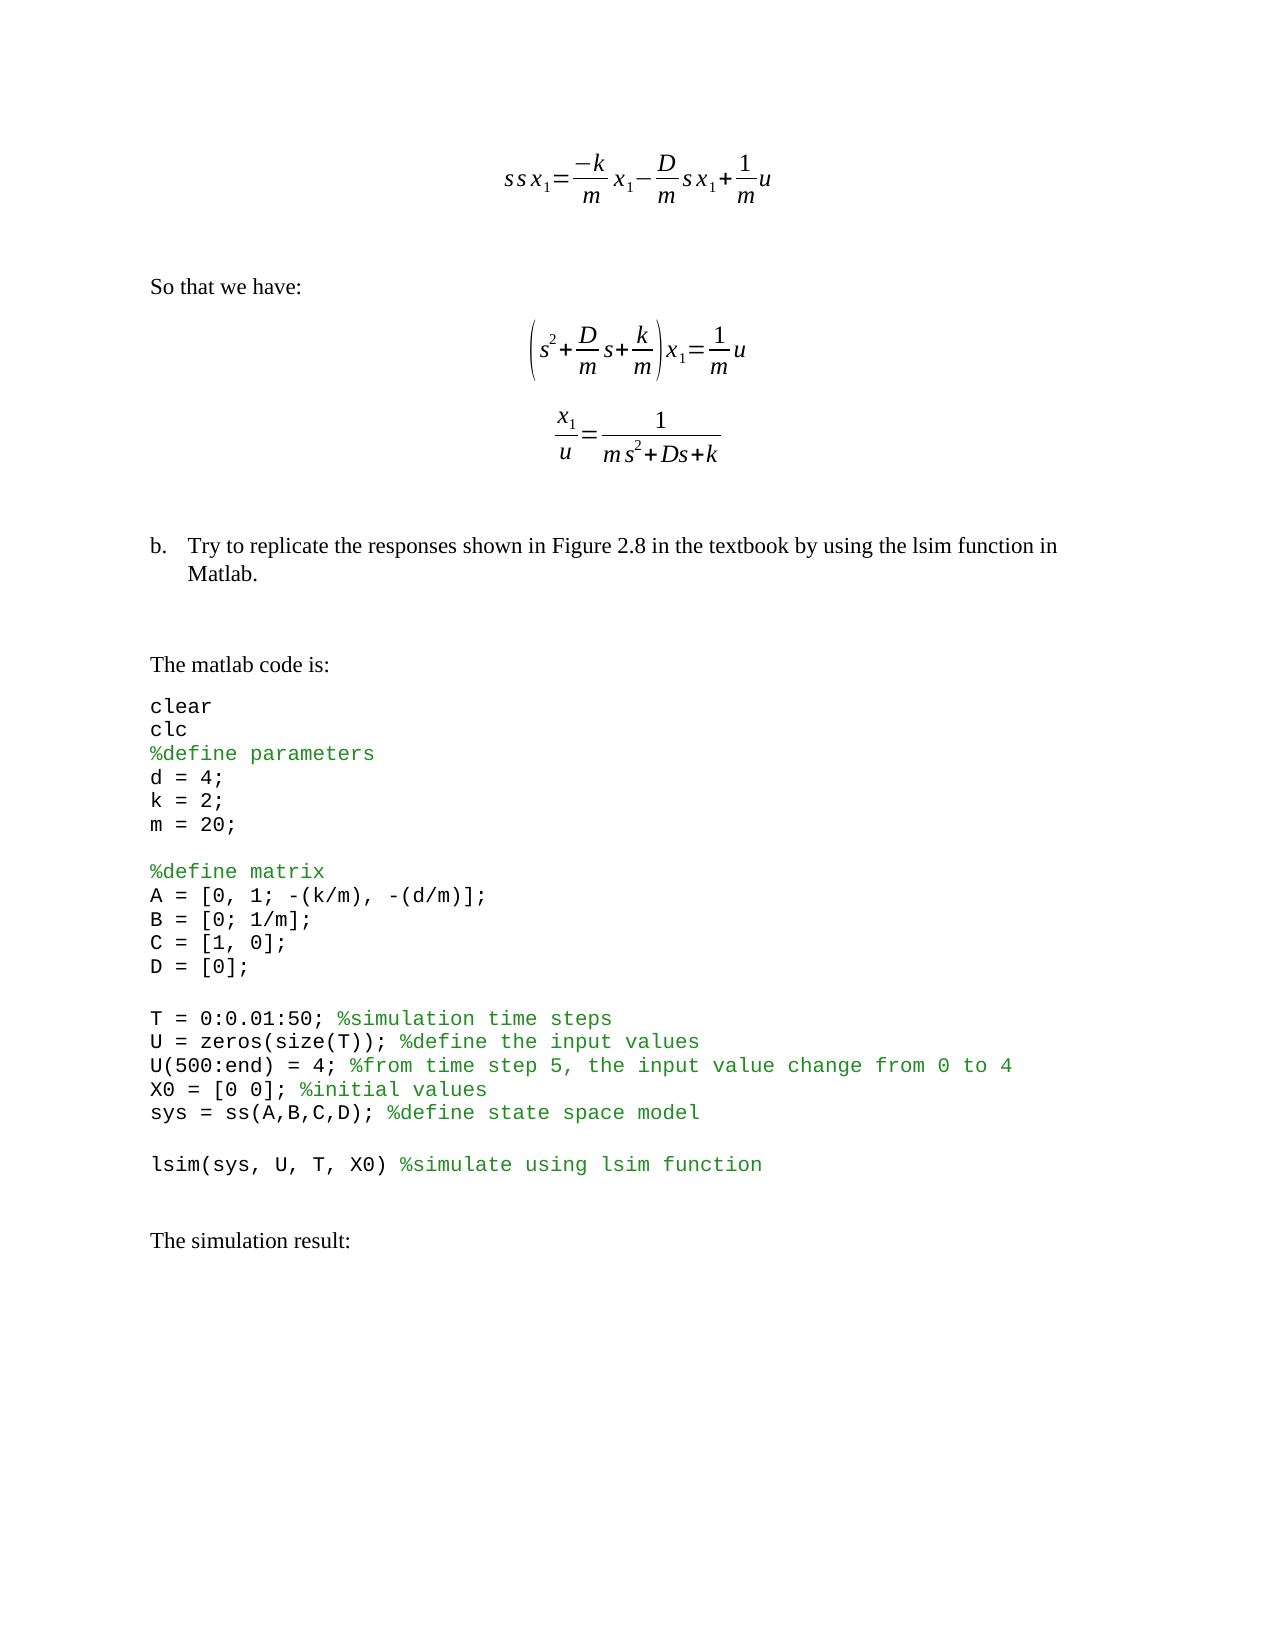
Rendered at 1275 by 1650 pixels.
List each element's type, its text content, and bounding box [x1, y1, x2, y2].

text k = 2; [150, 790, 1125, 814]
text U = zeros(size(T)); %define the input values [150, 1031, 1125, 1055]
text B = [0; 1/m]; [150, 909, 1125, 932]
text U(500:end) = 4; %from time step 5, the input value change from 0 to 4 [150, 1055, 1125, 1078]
text lsim(sys, U, T, X0) %simulate using lsim function [150, 1154, 1125, 1177]
text A = [0, 1; -(k/m), -(d/m)]; [150, 885, 1125, 909]
text D = [0]; [150, 956, 1125, 979]
text %define parameters [150, 743, 1125, 767]
text clear [150, 696, 1125, 719]
text %define matrix [150, 861, 1125, 885]
text So that we have: [150, 273, 1125, 299]
text The matlab code is: [150, 651, 1125, 677]
text sys = ss(A,B,C,D); %define state space model [150, 1102, 1125, 1126]
list Try to replicate the responses shown in Figure 2.8 in the textbook by using the lsim function in Matlab. [150, 532, 1125, 587]
text m = 20; [150, 814, 1125, 838]
text T = 0:0.01:50; %simulation time steps [150, 1008, 1125, 1031]
text X0 = [0 0]; %initial values [150, 1078, 1125, 1102]
text The simulation result: [150, 1227, 1125, 1254]
text d = 4; [150, 767, 1125, 790]
text C = [1, 0]; [150, 932, 1125, 956]
text clc [150, 719, 1125, 743]
